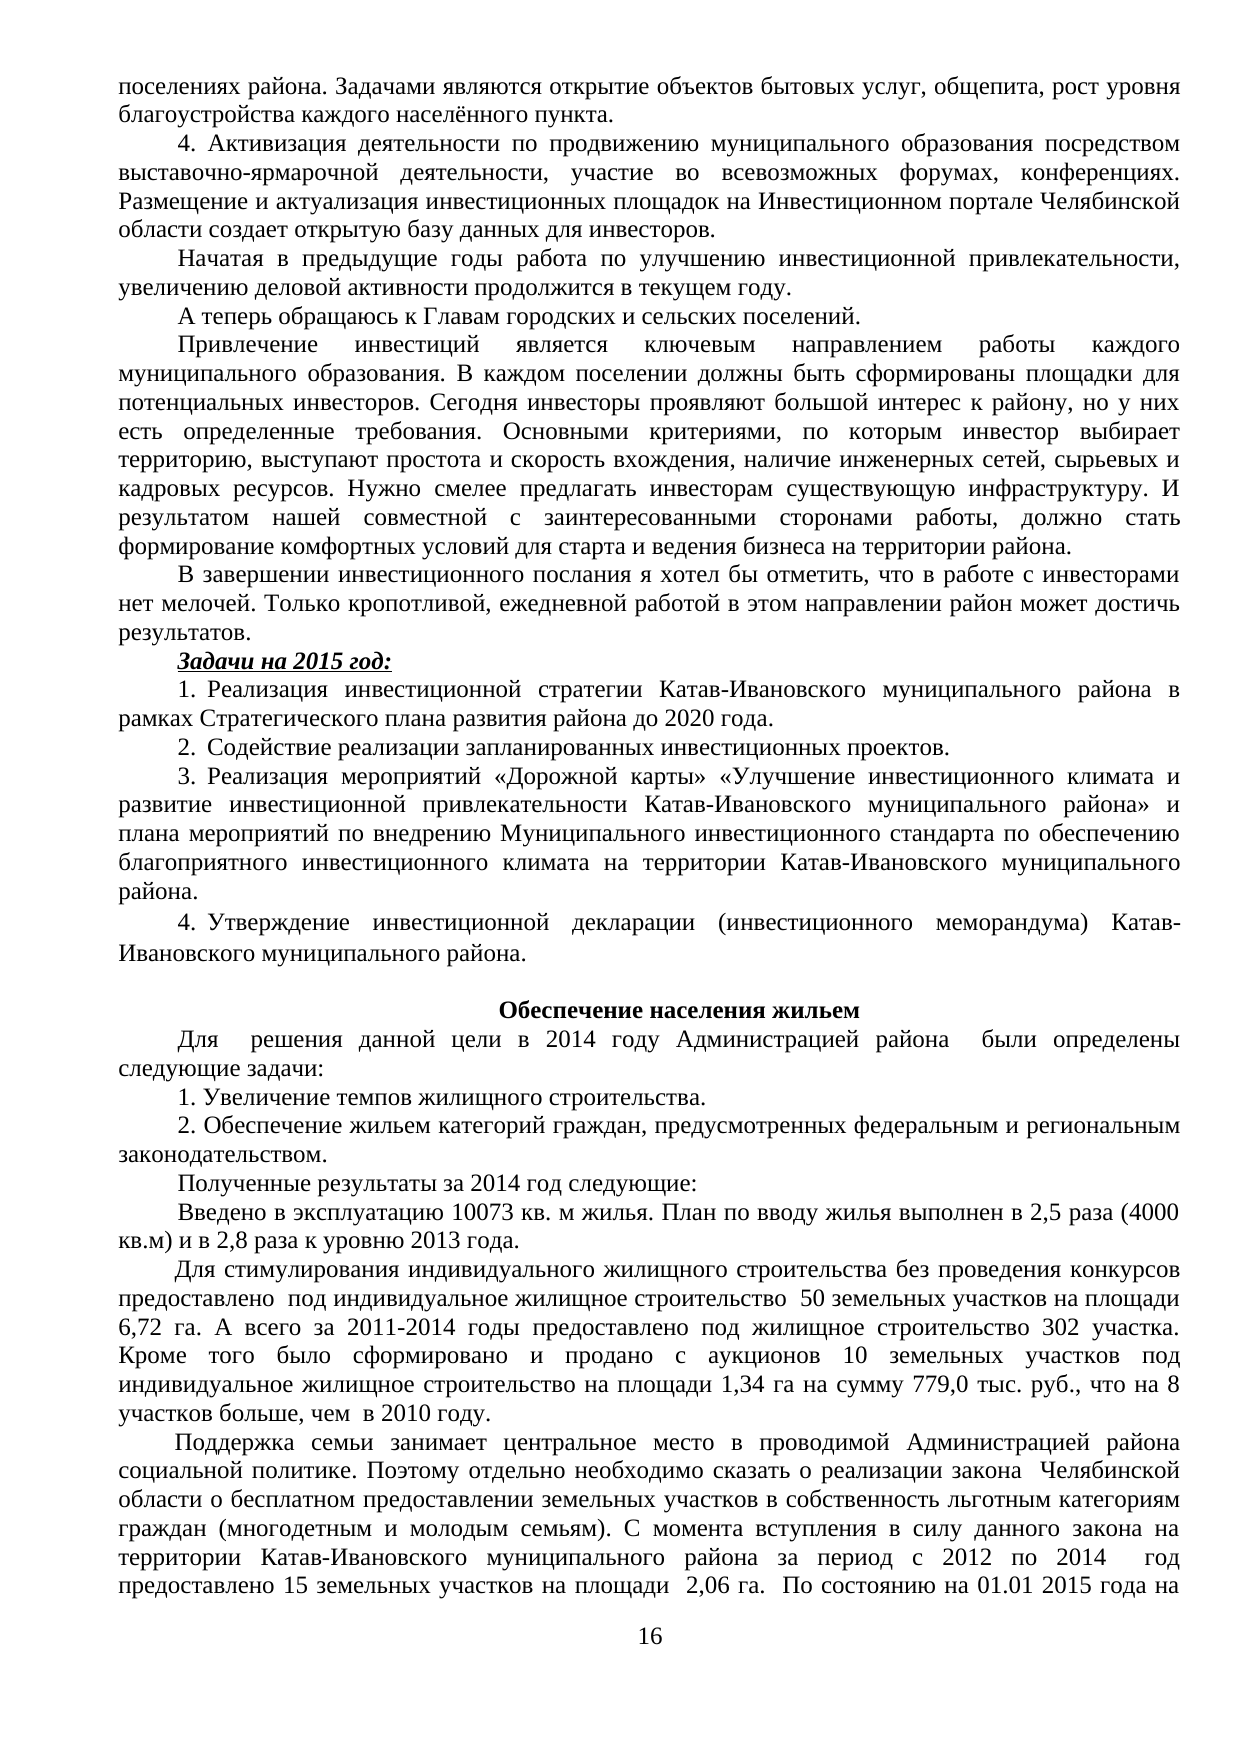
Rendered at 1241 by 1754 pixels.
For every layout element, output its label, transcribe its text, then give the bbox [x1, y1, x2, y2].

text 1. Увеличение темпов жилищного строительства. [118, 1082, 1181, 1110]
text Привлечение инвестиций является ключевым направлением работы каждого муниципального образования. В каждом поселении должны быть сформированы площадки для потенциальных инвесторов. Сегодня инвесторы проявляют большой интерес к району, но у них есть определенные требования. Основными критериями, по которым инвестор выбирает территорию, выступают простота и скорость вхождения, наличие инженерных сетей, сырьевых и кадровых ресурсов. Нужно смелее предлагать инвесторам существующую инфраструктуру. И результатом нашей совместной с заинтересованными сторонами работы, должно стать формирование комфортных условий для старта и ведения бизнеса на территории района. [118, 329, 1181, 559]
text Для стимулирования индивидуального жилищного строительства без проведения конкурсов предоставлено под индивидуальное жилищное строительство 50 земельных участков на площади 6,72 га. А всего за 2011-2014 годы предоставлено под жилищное строительство 302 участка. Кроме того было сформировано и продано с аукционов 10 земельных участков под индивидуальное жилищное строительство на площади 1,34 га на сумму 779,0 тыс. руб., что на 8 участков больше, чем в 2010 году. [118, 1254, 1181, 1427]
text Начатая в предыдущие годы работа по улучшению инвестиционной привлекательности, увеличению деловой активности продолжится в текущем году. [118, 243, 1181, 301]
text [118, 1427, 1181, 1599]
list Реализация мероприятий «Дорожной карты» «Улучшение инвестиционного климата и развитие инвестиционной привлекательности Катав-Ивановского муниципального района» и плана мероприятий по внедрению Муниципального инвестиционного стандарта по обеспечению благоприятного инвестиционного климата на территории Катав-Ивановского муниципального района. [118, 761, 1181, 904]
text Введено в эксплуатацию 10073 кв. м жилья. План по вводу жилья выполнен в 2,5 раза (4000 кв.м) и в 2,8 раза к уровню 2013 года. [118, 1197, 1181, 1254]
text Полученные результаты за 2014 год следующие: [118, 1168, 1181, 1197]
text Обеспечение населения жильем [118, 995, 1181, 1024]
list Утверждение инвестиционной декларации (инвестиционного меморандума) Катав-Ивановского муниципального района. [118, 904, 1181, 967]
text В завершении инвестиционного послания я хотел бы отметить, что в работе с инвесторами нет мелочей. Только кропотливой, ежедневной работой в этом направлении район может достичь результатов. [118, 559, 1181, 646]
text Задачи на 2015 год: [118, 646, 1181, 674]
list Содействие реализации запланированных инвестиционных проектов. [118, 732, 1181, 761]
text Для решения данной цели в 2014 году Администрацией района были определены следующие задачи: [118, 1024, 1181, 1082]
text 4. Активизация деятельности по продвижению муниципального образования посредством выставочно-ярмарочной деятельности, участие во всевозможных форумах, конференциях. Размещение и актуализация инвестиционных площадок на Инвестиционном портале Челябинской области создает открытую базу данных для инвесторов. [118, 128, 1181, 243]
text 2. Обеспечение жильем категорий граждан, предусмотренных федеральным и региональным законодательством. [118, 1110, 1181, 1168]
list Реализация инвестиционной стратегии Катав-Ивановского муниципального района в рамках Стратегического плана развития района до 2020 года. [118, 674, 1181, 732]
text А теперь обращаюсь к Главам городских и сельских поселений. [118, 301, 1181, 329]
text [118, 71, 1181, 128]
